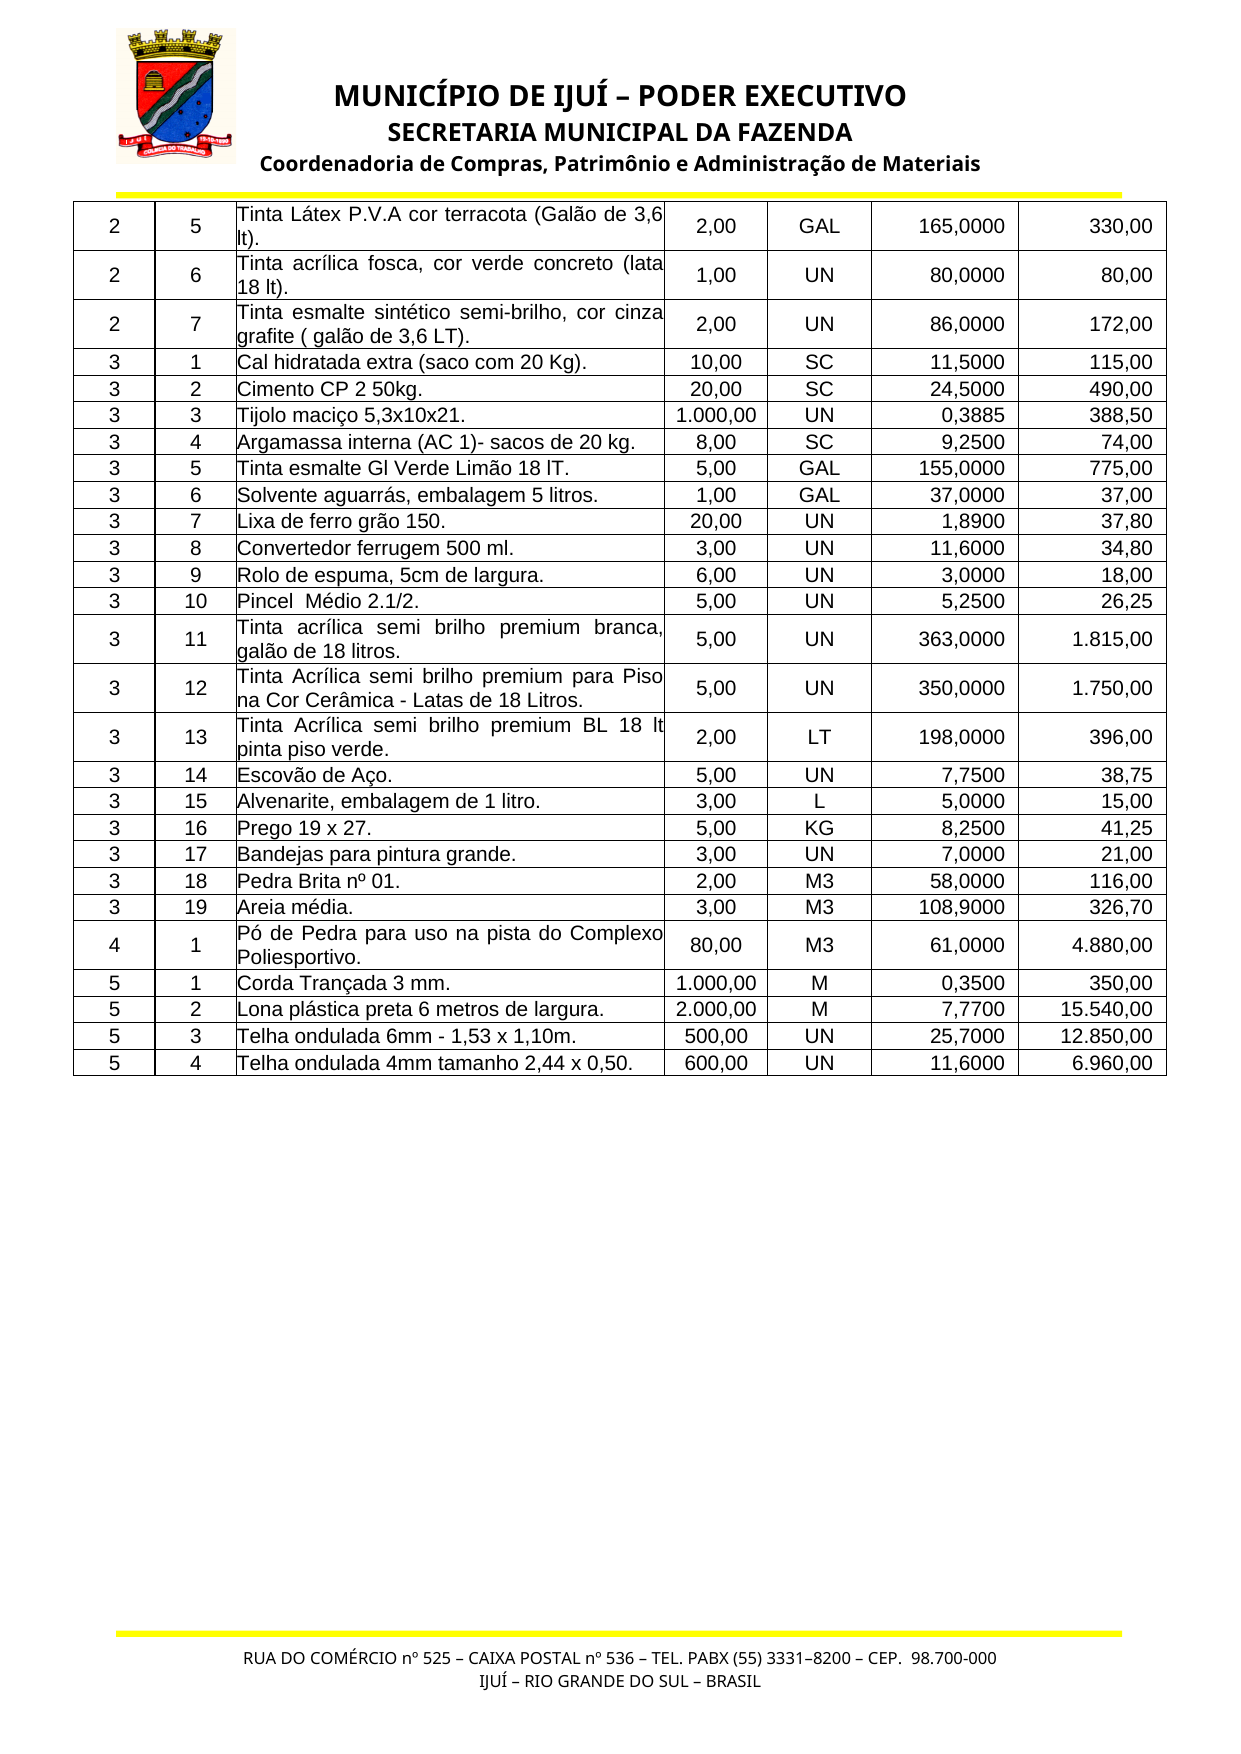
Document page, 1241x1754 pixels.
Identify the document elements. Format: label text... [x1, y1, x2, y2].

table_cell 1 [156, 970, 236, 996]
table_cell 37,80 [1019, 509, 1166, 534]
table_cell 12.850,00 [1019, 1023, 1166, 1049]
table_cell 3 [74, 615, 154, 663]
table_cell 3 [74, 868, 154, 893]
table_cell 4 [74, 921, 154, 969]
table_cell 3 [74, 376, 154, 401]
table_cell UN [768, 1023, 871, 1049]
table_cell 17 [156, 841, 236, 867]
table_cell 3 [156, 1023, 236, 1049]
table_cell 4.880,00 [1019, 921, 1166, 969]
table_cell 388,50 [1019, 402, 1166, 428]
table_cell 600,00 [665, 1050, 767, 1075]
table_cell UN [768, 615, 871, 663]
table_cell 34,80 [1019, 535, 1166, 561]
table_cell 86,0000 [872, 300, 1018, 348]
table_cell 38,75 [1019, 762, 1166, 787]
table_cell 3 [74, 402, 154, 428]
table_cell M [768, 970, 871, 996]
table_cell 2 [74, 202, 154, 250]
table_cell 61,0000 [872, 921, 1018, 969]
table_cell 3 [74, 429, 154, 454]
table_cell 108,9000 [872, 895, 1018, 920]
table_cell 9 [156, 562, 236, 587]
table_cell 2 [74, 251, 154, 299]
table_cell 37,00 [1019, 482, 1166, 507]
table_cell 4 [156, 429, 236, 454]
table_cell 3 [156, 402, 236, 428]
table_cell 3 [74, 664, 154, 712]
table_cell Corda Trançada 3 mm. [237, 970, 664, 996]
table_cell 18 [156, 868, 236, 893]
table_cell 18,00 [1019, 562, 1166, 587]
table_cell GAL [768, 455, 871, 481]
table_cell 1.000,00 [665, 970, 767, 996]
table_cell Tinta esmalte sintético semi-brilho, cor cinza grafite ( galão de 3,6 LT). [237, 300, 664, 348]
table_cell M [768, 997, 871, 1022]
table_cell 3 [74, 815, 154, 840]
table_cell 37,0000 [872, 482, 1018, 507]
table_cell Pó de Pedra para uso na pista do Complexo Poliesportivo. [237, 921, 664, 969]
table_cell UN [768, 1050, 871, 1075]
table_cell 6 [156, 482, 236, 507]
table_cell 165,0000 [872, 202, 1018, 250]
table_cell Tijolo maciço 5,3x10x21. [237, 402, 664, 428]
table_cell Lona plástica preta 6 metros de largura. [237, 997, 664, 1022]
table_cell Tinta Látex P.V.A cor terracota (Galão de 3,6 lt). [237, 202, 664, 250]
table_cell 3,00 [665, 788, 767, 814]
table_cell 14 [156, 762, 236, 787]
table_cell 5,00 [665, 815, 767, 840]
table_cell 1 [156, 349, 236, 375]
table_cell Tinta acrílica semi brilho premium branca, galão de 18 litros. [237, 615, 664, 663]
table_cell Argamassa interna (AC 1)- sacos de 20 kg. [237, 429, 664, 454]
table_cell 172,00 [1019, 300, 1166, 348]
table_cell 5 [74, 1023, 154, 1049]
table_cell 3 [74, 455, 154, 481]
table_cell 2 [74, 300, 154, 348]
table_cell 3 [74, 762, 154, 787]
table_cell 5,00 [665, 615, 767, 663]
table_cell Escovão de Aço. [237, 762, 664, 787]
table_cell 19 [156, 895, 236, 920]
table_cell 15 [156, 788, 236, 814]
table_cell UN [768, 509, 871, 534]
table_cell 80,00 [1019, 251, 1166, 299]
table_cell 1.750,00 [1019, 664, 1166, 712]
table_cell 5 [74, 1050, 154, 1075]
table_cell 80,00 [665, 921, 767, 969]
table_cell L [768, 788, 871, 814]
table_cell UN [768, 762, 871, 787]
table_cell 0,3500 [872, 970, 1018, 996]
table_cell 58,0000 [872, 868, 1018, 893]
table_cell 8,2500 [872, 815, 1018, 840]
table_cell 116,00 [1019, 868, 1166, 893]
table_cell Tinta acrílica fosca, cor verde concreto (lata 18 lt). [237, 251, 664, 299]
table_cell 3 [74, 509, 154, 534]
table_cell 11,5000 [872, 349, 1018, 375]
table_cell 11,6000 [872, 535, 1018, 561]
table_cell 74,00 [1019, 429, 1166, 454]
table_cell 1 [156, 921, 236, 969]
table_cell 5 [156, 202, 236, 250]
table_cell 330,00 [1019, 202, 1166, 250]
table_cell 5,0000 [872, 788, 1018, 814]
table_cell 5 [156, 455, 236, 481]
table_cell 2,00 [665, 300, 767, 348]
table_cell Pedra Brita nº 01. [237, 868, 664, 893]
table_cell 24,5000 [872, 376, 1018, 401]
table_cell 15,00 [1019, 788, 1166, 814]
table_cell 2 [156, 376, 236, 401]
table_cell 2,00 [665, 713, 767, 761]
table_cell 41,25 [1019, 815, 1166, 840]
table_cell 198,0000 [872, 713, 1018, 761]
table_cell UN [768, 664, 871, 712]
table_cell 3 [74, 482, 154, 507]
table_cell Alvenarite, embalagem de 1 litro. [237, 788, 664, 814]
table_cell GAL [768, 202, 871, 250]
table_cell 3 [74, 349, 154, 375]
table_cell 20,00 [665, 376, 767, 401]
table_cell 9,2500 [872, 429, 1018, 454]
table_cell Areia média. [237, 895, 664, 920]
table_cell 3 [74, 841, 154, 867]
table_cell 396,00 [1019, 713, 1166, 761]
table_cell 350,0000 [872, 664, 1018, 712]
table_cell 21,00 [1019, 841, 1166, 867]
table_cell UN [768, 251, 871, 299]
table_cell SC [768, 376, 871, 401]
table_cell 2 [156, 997, 236, 1022]
table_cell Prego 19 x 27. [237, 815, 664, 840]
table_cell GAL [768, 482, 871, 507]
table_cell Tinta esmalte Gl Verde Limão 18 lT. [237, 455, 664, 481]
table_cell Telha ondulada 4mm tamanho 2,44 x 0,50. [237, 1050, 664, 1075]
table_cell Lixa de ferro grão 150. [237, 509, 664, 534]
table_cell Tinta Acrílica semi brilho premium BL 18 lt pinta piso verde. [237, 713, 664, 761]
table_cell Convertedor ferrugem 500 ml. [237, 535, 664, 561]
table_cell 326,70 [1019, 895, 1166, 920]
picture [116, 28, 237, 164]
table_cell Pincel Médio 2.1/2. [237, 588, 664, 614]
table_cell 0,3885 [872, 402, 1018, 428]
table_cell 6.960,00 [1019, 1050, 1166, 1075]
table_cell UN [768, 562, 871, 587]
table_cell Cimento CP 2 50kg. [237, 376, 664, 401]
table_cell Bandejas para pintura grande. [237, 841, 664, 867]
table_cell M3 [768, 895, 871, 920]
table_cell 3 [74, 895, 154, 920]
table_cell 6 [156, 251, 236, 299]
table_cell 25,7000 [872, 1023, 1018, 1049]
table_cell KG [768, 815, 871, 840]
table_cell 7 [156, 509, 236, 534]
table_cell UN [768, 535, 871, 561]
table_cell 3 [74, 788, 154, 814]
table_cell Tinta Acrílica semi brilho premium para Piso na Cor Cerâmica - Latas de 18 Litros. [237, 664, 664, 712]
table_cell M3 [768, 921, 871, 969]
table_cell 10,00 [665, 349, 767, 375]
table_cell 26,25 [1019, 588, 1166, 614]
table_cell Solvente aguarrás, embalagem 5 litros. [237, 482, 664, 507]
table_cell 1.815,00 [1019, 615, 1166, 663]
table_cell 3 [74, 713, 154, 761]
table_cell 155,0000 [872, 455, 1018, 481]
table_cell 5 [74, 997, 154, 1022]
table_cell 3,00 [665, 841, 767, 867]
table_cell 115,00 [1019, 349, 1166, 375]
table_cell 7,7500 [872, 762, 1018, 787]
table_cell 2,00 [665, 202, 767, 250]
table_cell 1,8900 [872, 509, 1018, 534]
table_cell 350,00 [1019, 970, 1166, 996]
table_cell 11,6000 [872, 1050, 1018, 1075]
table_cell 8,00 [665, 429, 767, 454]
table_cell 3 [74, 588, 154, 614]
table_cell Telha ondulada 6mm - 1,53 x 1,10m. [237, 1023, 664, 1049]
table_cell 2,00 [665, 868, 767, 893]
table_cell 3,0000 [872, 562, 1018, 587]
table_cell 20,00 [665, 509, 767, 534]
table_cell 7 [156, 300, 236, 348]
table_cell 5,00 [665, 762, 767, 787]
table_cell 12 [156, 664, 236, 712]
table_cell 10 [156, 588, 236, 614]
table_cell 5 [74, 970, 154, 996]
table_cell 775,00 [1019, 455, 1166, 481]
table_cell UN [768, 841, 871, 867]
table_cell 4 [156, 1050, 236, 1075]
table_cell 80,0000 [872, 251, 1018, 299]
table_cell Cal hidratada extra (saco com 20 Kg). [237, 349, 664, 375]
table_cell 13 [156, 713, 236, 761]
table_cell 15.540,00 [1019, 997, 1166, 1022]
table_cell 490,00 [1019, 376, 1166, 401]
table_cell 16 [156, 815, 236, 840]
table_cell 5,00 [665, 588, 767, 614]
table_cell 1.000,00 [665, 402, 767, 428]
table_cell 5,00 [665, 664, 767, 712]
table_cell 2.000,00 [665, 997, 767, 1022]
table_cell 1,00 [665, 251, 767, 299]
table_cell UN [768, 588, 871, 614]
table_cell 1,00 [665, 482, 767, 507]
table_cell 7,7700 [872, 997, 1018, 1022]
table_cell UN [768, 402, 871, 428]
table_cell 5,2500 [872, 588, 1018, 614]
table_cell 6,00 [665, 562, 767, 587]
table_cell 5,00 [665, 455, 767, 481]
table_cell 7,0000 [872, 841, 1018, 867]
table_cell 3 [74, 562, 154, 587]
table_cell LT [768, 713, 871, 761]
table_cell 363,0000 [872, 615, 1018, 663]
table_cell SC [768, 349, 871, 375]
table_cell 3,00 [665, 895, 767, 920]
table_cell 500,00 [665, 1023, 767, 1049]
table_cell 3 [74, 535, 154, 561]
table_cell M3 [768, 868, 871, 893]
table_cell 3,00 [665, 535, 767, 561]
table_cell UN [768, 300, 871, 348]
table_cell Rolo de espuma, 5cm de largura. [237, 562, 664, 587]
table_cell SC [768, 429, 871, 454]
table_cell 8 [156, 535, 236, 561]
table_cell 11 [156, 615, 236, 663]
